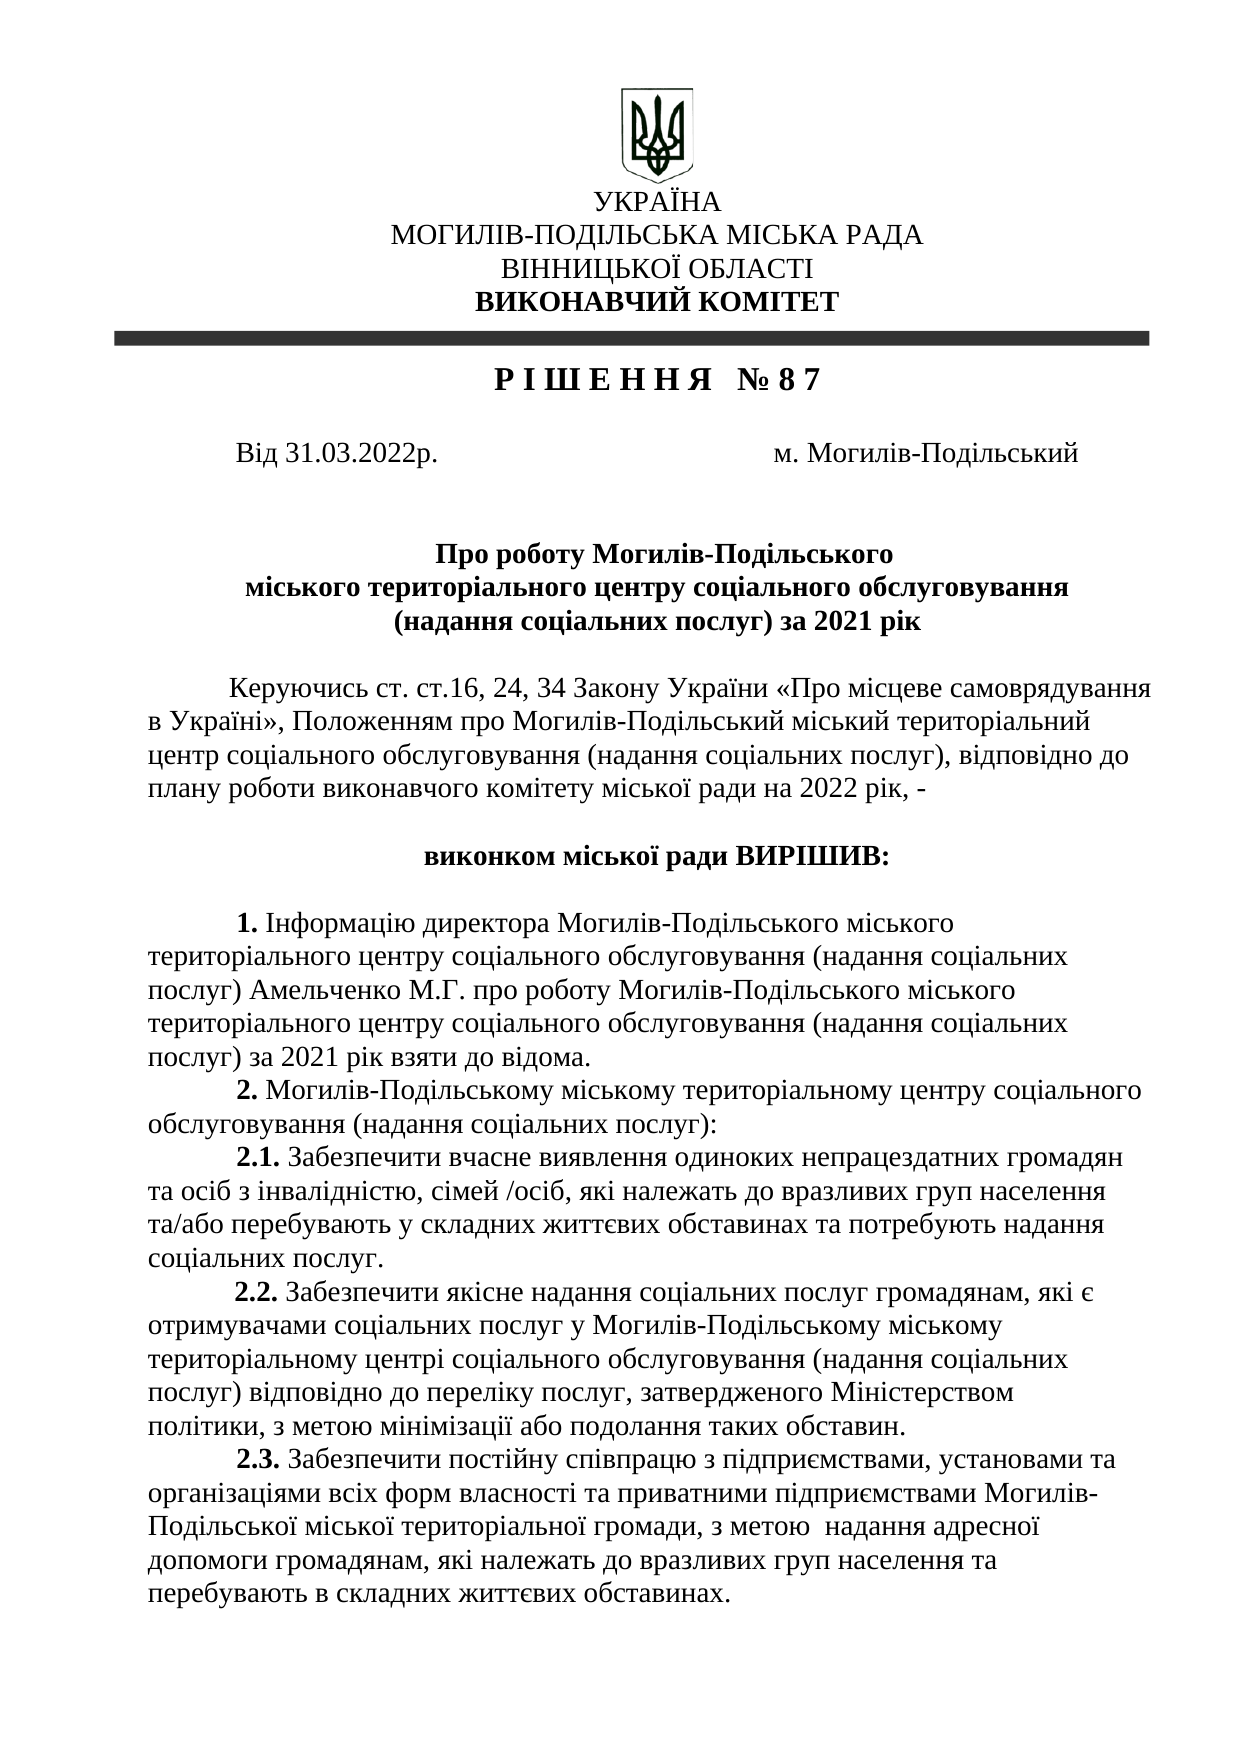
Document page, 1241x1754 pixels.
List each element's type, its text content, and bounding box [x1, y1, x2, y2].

text (надання соціальних послуг) за 2021 рік [148, 603, 1167, 636]
text ВИКОНАВЧИЙ КОМІТЕТ [148, 284, 1167, 318]
text міського територіального центру соціального обслуговування [148, 569, 1167, 603]
text УКРАЇНА МОГИЛІВ-ПОДІЛЬСЬКА МІСЬКА РАДА ВІННИЦЬКОЇ ОБЛАСТІ [148, 184, 1167, 284]
text виконком міської ради ВИРІШИВ: [148, 838, 1167, 871]
text 2.1. Забезпечити вчасне виявлення одиноких непрацездатних громадян та осіб з інвалідністю, сімей /осіб, які належать до вразливих груп населення та/або перебувають у складних життєвих обставинах та потребують надання соціальних послуг. [148, 1139, 1125, 1274]
text Про роботу Могилів-Подільського [148, 536, 1167, 569]
text Від 31.03.2022р. м. Могилів-Подільський [148, 435, 1167, 469]
text 2.2. Забезпечити якісне надання соціальних послуг громадянам, які є отримувачами соціальних послуг у Могилів-Подільському міському територіальному центрі соціального обслуговування (надання соціальних послуг) відповідно до переліку послуг, затвердженого Міністерством політики, з метою мінімізації або подолання таких обставин. [148, 1274, 1125, 1441]
text Керуючись ст. ст.16, 24, 34 Закону України «Про місцеве самоврядування в Україні», Положенням про Могилів-Подільський міський територіальний центр соціального обслуговування (надання соціальних послуг), відповідно до плану роботи виконавчого комітету міської ради на 2022 рік, - [148, 670, 1167, 804]
picture [621, 88, 694, 184]
text 2.3. Забезпечити постійну співпрацю з підприємствами, установами та організаціями всіх форм власності та приватними підприємствами Могилів-Подільської міської територіальної громади, з метою надання адресної допомоги громадянам, які належать до вразливих груп населення та перебувають в складних життєвих обставинах. [148, 1441, 1125, 1609]
text 2. Могилів-Подільському міському територіальному центру соціального обслуговування (надання соціальних послуг): [148, 1072, 1167, 1139]
text 1. Інформацію директора Могилів-Подільського міського територіального центру соціального обслуговування (надання соціальних послуг) Амельченко М.Г. про роботу Могилів-Подільського міського територіального центру соціального обслуговування (надання соціальних послуг) за 2021 рік взяти до відома. [148, 905, 1125, 1072]
text РІШЕННЯ №87 [148, 331, 1167, 398]
